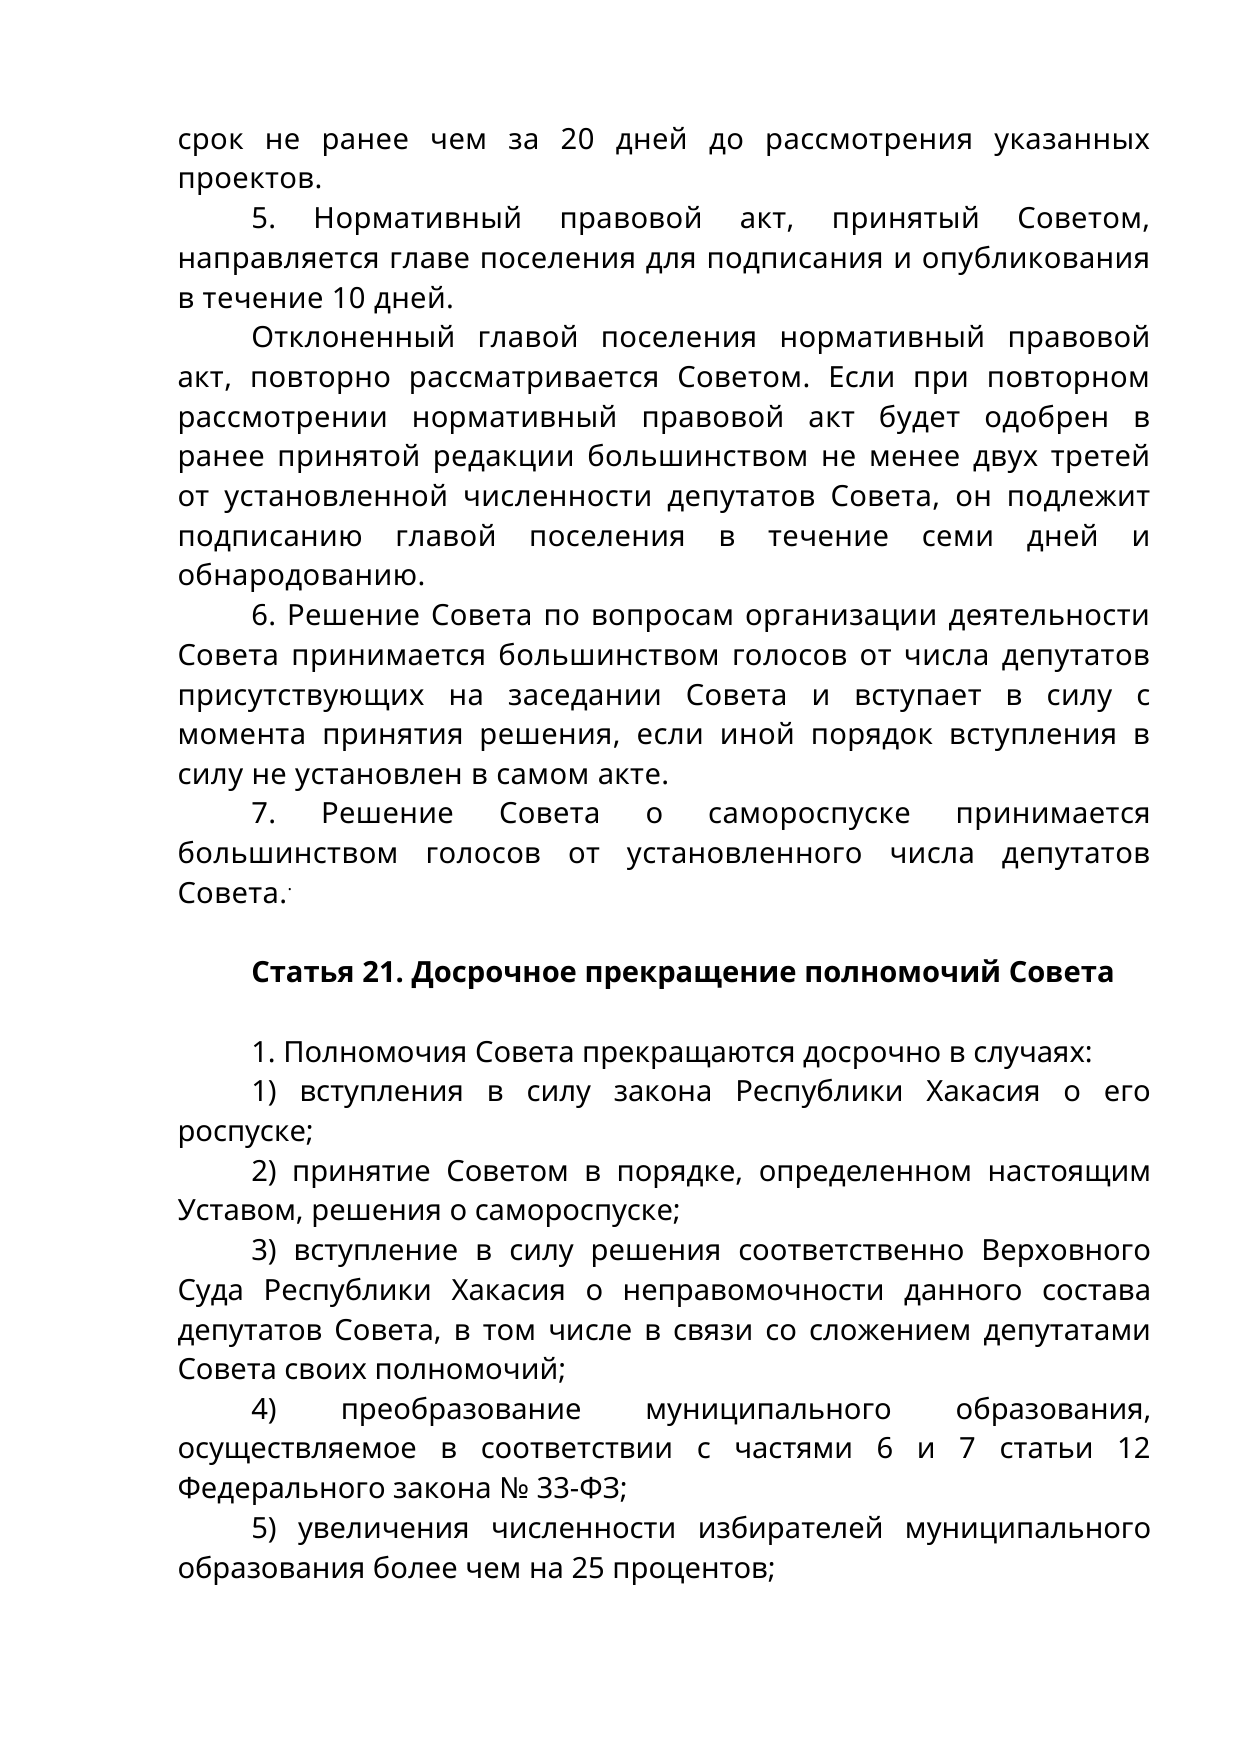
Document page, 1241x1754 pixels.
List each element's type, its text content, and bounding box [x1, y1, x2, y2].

text 2) принятие Советом в порядке, определенном настоящим Уставом, решения о самороспуске; [177, 1150, 1152, 1229]
text 7. Решение Совета о самороспуске принимается большинством голосов от установленного числа депутатов Совета.. [177, 793, 1152, 912]
text 6. Решение Совета по вопросам организации деятельности Совета принимается большинством голосов от числа депутатов присутствующих на заседании Совета и вступает в силу с момента принятия решения, если иной порядок вступления в силу не установлен в самом акте. [177, 594, 1152, 793]
text 1) вступления в силу закона Республики Хакасия о его роспуске; [177, 1071, 1152, 1150]
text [177, 118, 1152, 197]
text 5. Нормативный правовой акт, принятый Советом, направляется главе поселения для подписания и опубликования в течение 10 дней. [177, 197, 1152, 317]
text 3) вступление в силу решения соответственно Верховного Суда Республики Хакасия о неправомочности данного состава депутатов Совета, в том числе в связи со сложением депутатами Совета своих полномочий; [177, 1229, 1152, 1388]
text Статья 21. Досрочное прекращение полномочий Совета [177, 952, 1152, 991]
text 5) увеличения численности избирателей муниципального образования более чем на 25 процентов; [177, 1507, 1152, 1587]
text 4) преобразование муниципального образования, осуществляемое в соответствии с частями 6 и 7 статьи 12 Федерального закона № 33-ФЗ; [177, 1388, 1152, 1507]
text Отклоненный главой поселения нормативный правовой акт, повторно рассматривается Советом. Если при повторном рассмотрении нормативный правовой акт будет одобрен в ранее принятой редакции большинством не менее двух третей от установленной численности депутатов Совета, он подлежит подписанию главой поселения в течение семи дней и обнародованию. [177, 317, 1152, 594]
text 1. Полномочия Совета прекращаются досрочно в случаях: [177, 1031, 1152, 1071]
